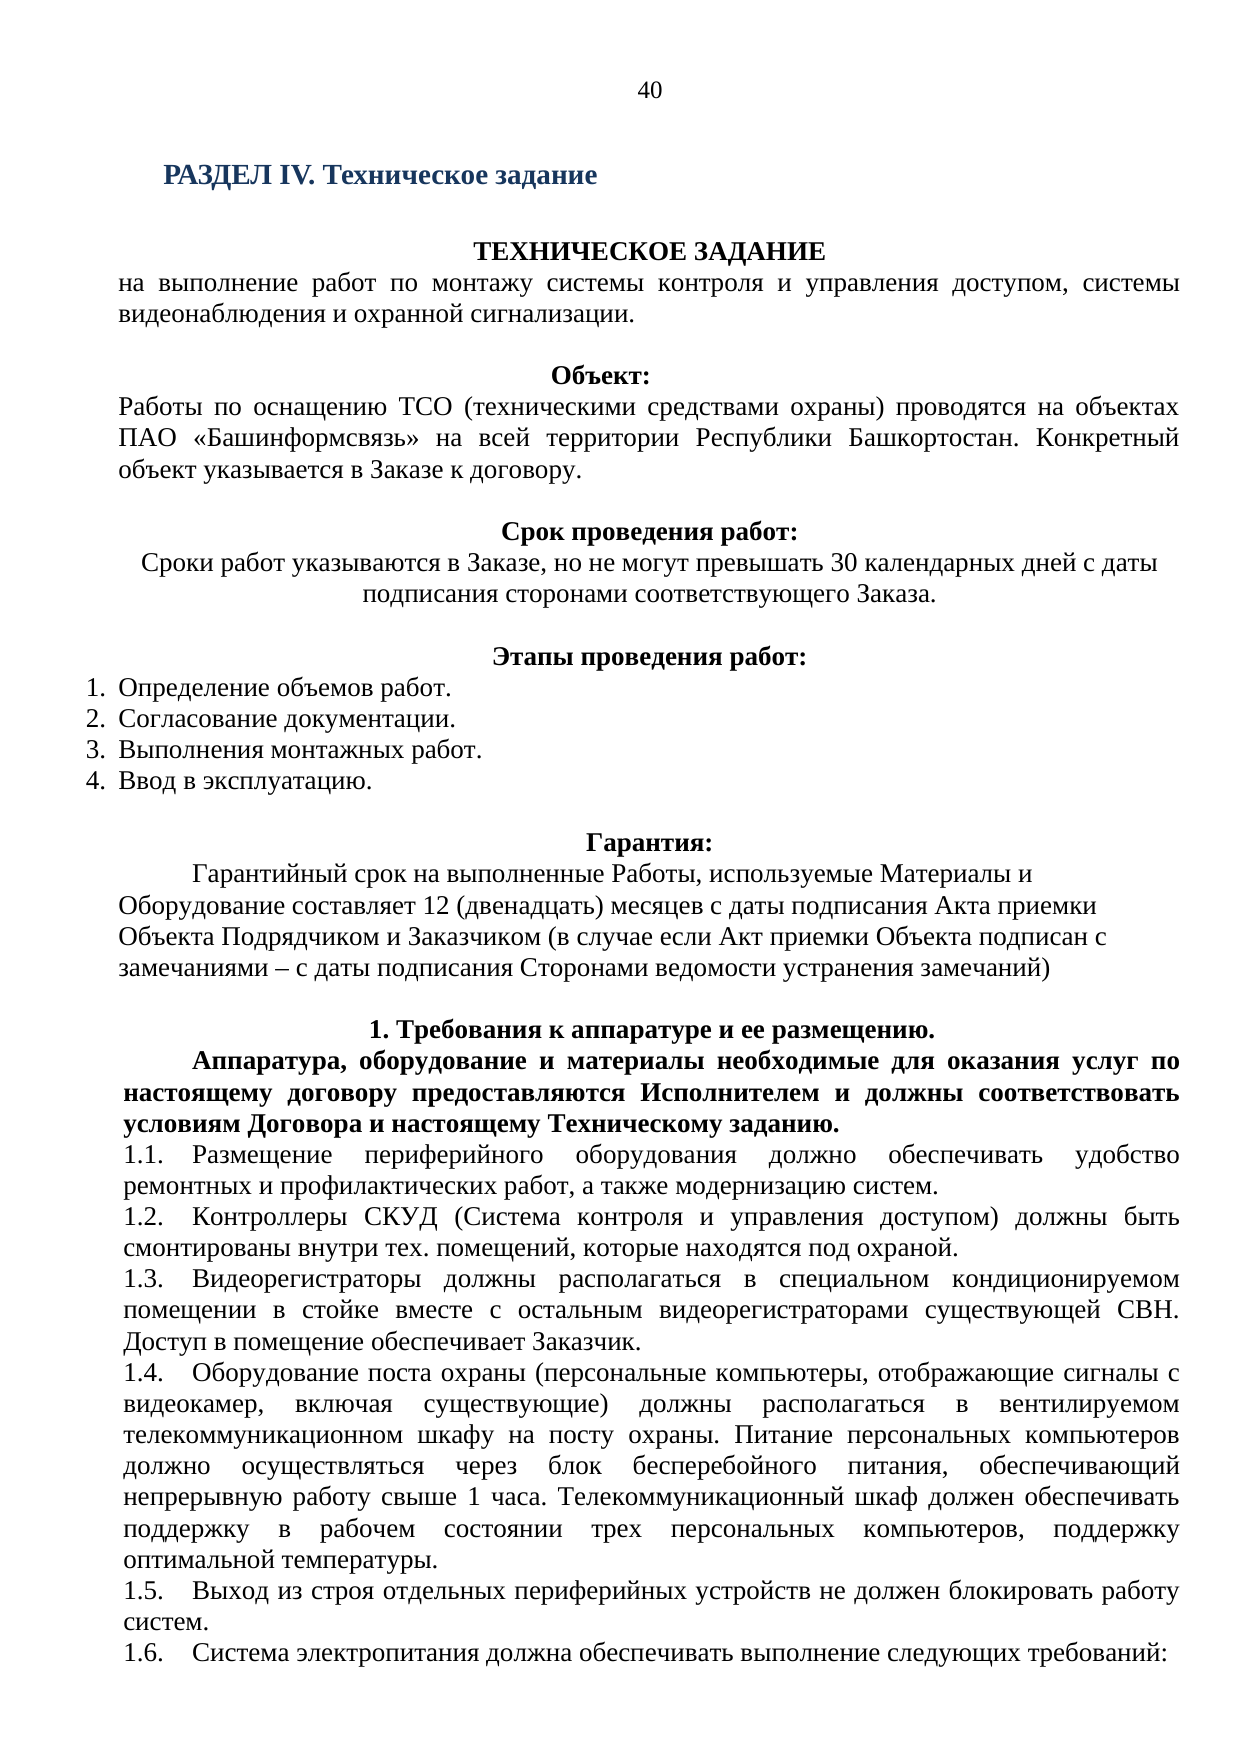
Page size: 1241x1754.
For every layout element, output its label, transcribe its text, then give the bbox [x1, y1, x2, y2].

text Аппаратура, оборудование и материалы необходимые для оказания услуг по настоящему договору предоставляются Исполнителем и должны соответствовать условиям Договора и настоящему Техническому заданию. [123, 1044, 1181, 1138]
text Гарантия: [118, 826, 1181, 858]
text Срок проведения работ: [118, 515, 1181, 546]
text Работы по оснащению ТСО (техническими средствами охраны) проводятся на объектах ПАО «Башинформсвязь» на всей территории Республики Башкортостан. Конкретный объект указывается в Заказе к договору. [118, 390, 1181, 484]
list Выполнения монтажных работ. [86, 733, 1181, 764]
list Система электропитания должна обеспечивать выполнение следующих требований: [123, 1636, 1181, 1667]
list Контроллеры СКУД (Система контроля и управления доступом) должны быть смонтированы внутри тех. помещений, которые находятся под охраной. [123, 1200, 1181, 1262]
list Оборудование поста охраны (персональные компьютеры, отображающие сигналы с видеокамер, включая существующие) должны располагаться в вентилируемом телекоммуникационном шкафу на посту охраны. Питание персональных компьютеров должно осуществляться через блок бесперебойного питания, обеспечивающий непрерывную работу свыше 1 часа. Телекоммуникационный шкаф должен обеспечивать поддержку в рабочем состоянии трех персональных компьютеров, поддержку оптимальной температуры. [123, 1356, 1181, 1574]
text РАЗДЕЛ IV. Техническое задание [163, 157, 1181, 191]
text 1. Требования к аппаратуре и ее размещению. [123, 1013, 1181, 1044]
text ТЕХНИЧЕСКОЕ ЗАДАНИЕ [118, 235, 1181, 266]
list Ввод в эксплуатацию. [86, 764, 1181, 795]
text Этапы проведения работ: [118, 639, 1181, 671]
list Размещение периферийного оборудования должно обеспечивать удобство ремонтных и профилактических работ, а также модернизацию систем. [123, 1138, 1181, 1200]
list Определение объемов работ. [86, 671, 1181, 702]
text Сроки работ указываются в Заказе, но не могут превышать 30 календарных дней с даты подписания сторонами соответствующего Заказа. [118, 546, 1181, 608]
list Выход из строя отдельных периферийных устройств не должен блокировать работу систем. [123, 1574, 1181, 1636]
list Видеорегистраторы должны располагаться в специальном кондиционируемом помещении в стойке вместе с остальным видеорегистраторами существующей СВН. Доступ в помещение обеспечивает Заказчик. [123, 1262, 1181, 1356]
list Согласование документации. [86, 702, 1181, 733]
text на выполнение работ по монтажу системы контроля и управления доступом, системы видеонаблюдения и охранной сигнализации. [118, 266, 1181, 328]
text Гарантийный срок на выполненные Работы, используемые Материалы и Оборудование составляет 12 (двенадцать) месяцев с даты подписания Акта приемки Объекта Подрядчиком и Заказчиком (в случае если Акт приемки Объекта подписан с замечаниями – с даты подписания Сторонами ведомости устранения замечаний) [118, 858, 1181, 982]
text Объект: [118, 359, 1181, 390]
